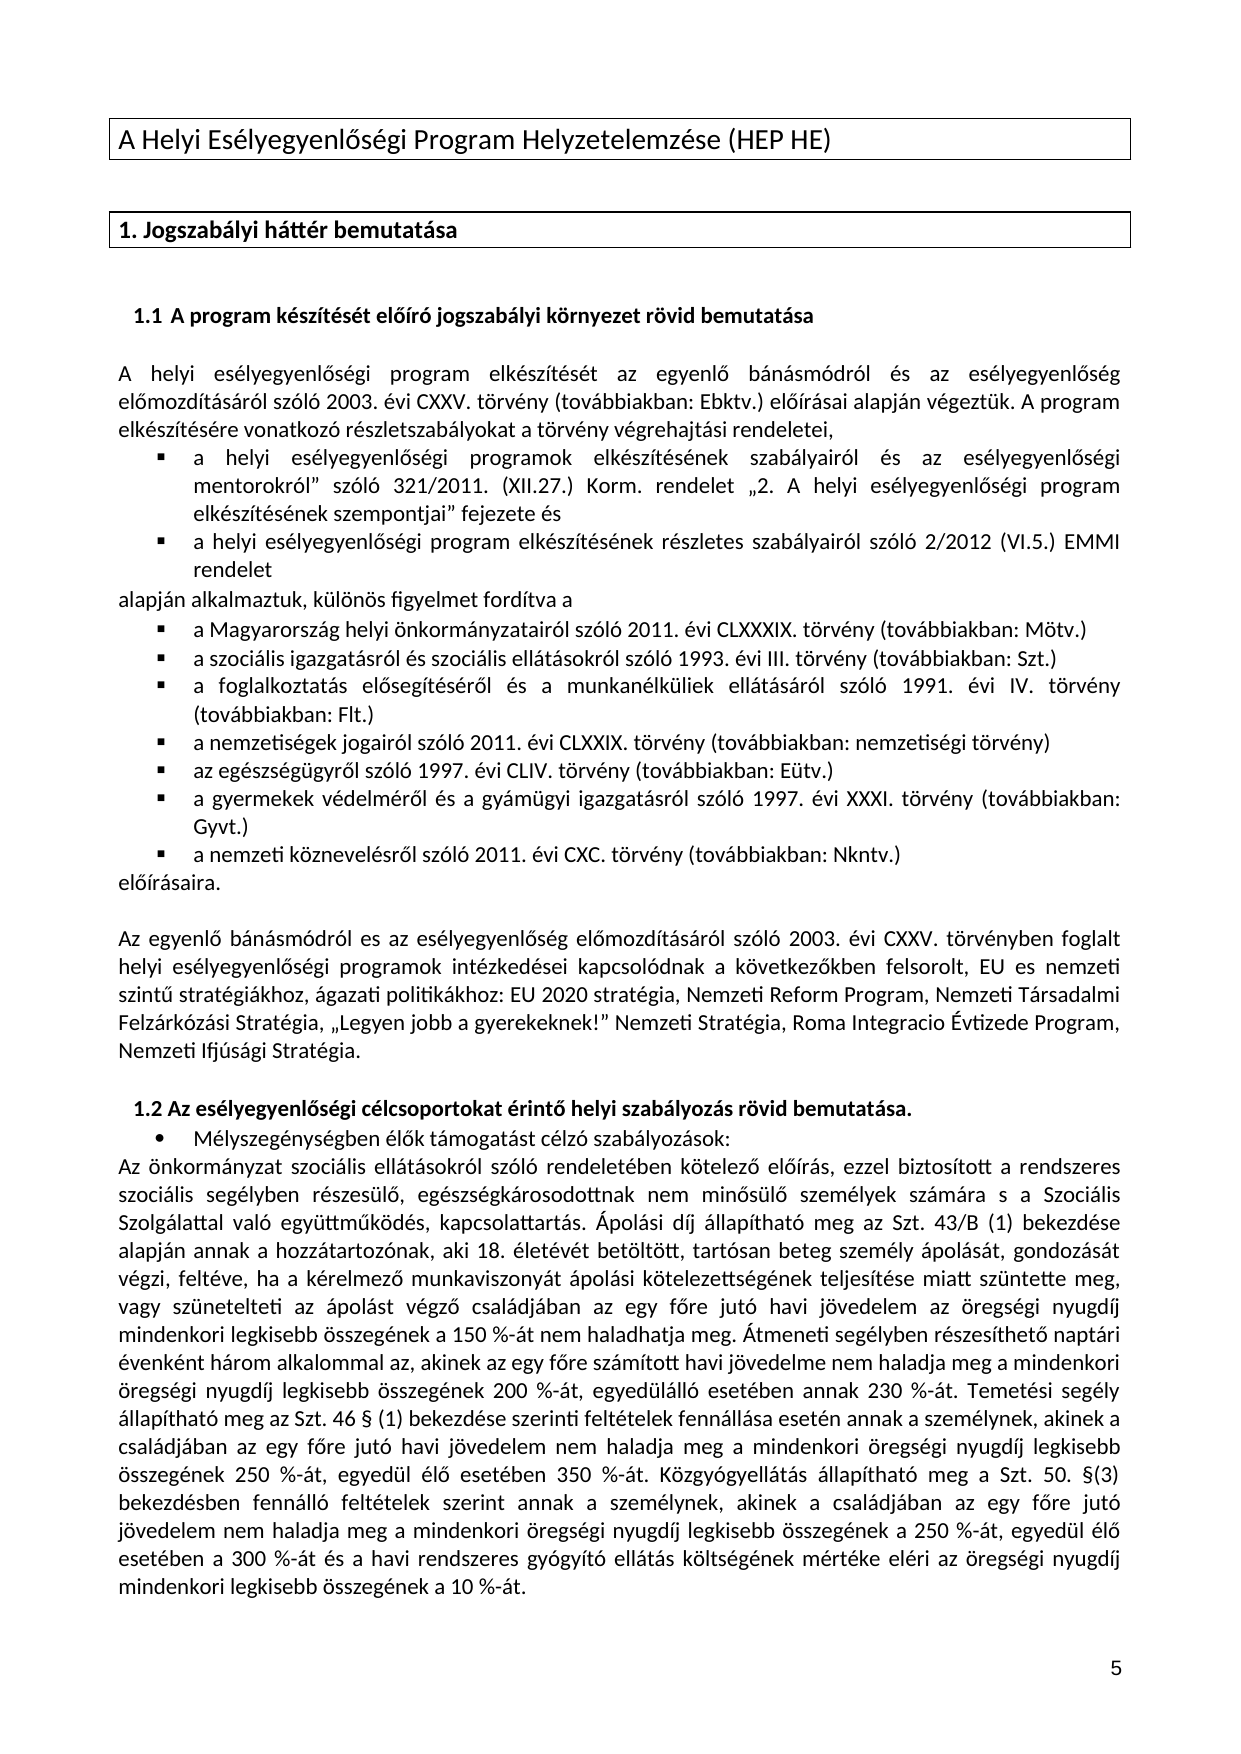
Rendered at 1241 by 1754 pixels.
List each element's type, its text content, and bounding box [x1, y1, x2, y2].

list a szociális igazgatásról és szociális ellátásokról szóló 1993. évi III. törvény (továbbiakban: Szt.) [156, 644, 1122, 672]
text A helyi esélyegyenlőségi program elkészítését az egyenlő bánásmódról és az esélyegyenlőség előmozdításáról szóló 2003. évi CXXV. törvény (továbbiakban: Ebktv.) előírásai alapján végeztük. A program elkészítésére vonatkozó részletszabályokat a törvény végrehajtási rendeletei, [118, 359, 1122, 443]
text előírásaira. [118, 868, 1122, 896]
subtitle A Helyi Esélyegyenlőségi Program Helyzetelemzése (HEP HE) [110, 119, 1130, 159]
list A program készítését előíró jogszabályi környezet rövid bemutatása [133, 301, 1122, 329]
list a nemzetiségek jogairól szóló 2011. évi CLXXIX. törvény (továbbiakban: nemzetiségi törvény) [156, 728, 1122, 756]
list a gyermekek védelméről és a gyámügyi igazgatásról szóló 1997. évi XXXI. törvény (továbbiakban: Gyvt.) [156, 784, 1122, 840]
text Az egyenlő bánásmódról es az esélyegyenlőség előmozdításáról szóló 2003. évi CXXV. törvényben foglalt helyi esélyegyenlőségi programok intézkedései kapcsolódnak a következőkben felsorolt, EU es nemzeti szintű stratégiákhoz, ágazati politikákhoz: EU 2020 stratégia, Nemzeti Reform Program, Nemzeti Társadalmi Felzárkózási Stratégia, „Legyen jobb a gyerekeknek!” Nemzeti Stratégia, Roma Integracio Évtizede Program, Nemzeti Ifjúsági Stratégia. [118, 924, 1122, 1064]
subtitle 1. Jogszabályi háttér bemutatása [110, 213, 1130, 247]
list Mélyszegénységben élők támogatást célzó szabályozások: [156, 1124, 1122, 1152]
list a foglalkoztatás elősegítéséről és a munkanélküliek ellátásáról szóló 1991. évi IV. törvény (továbbiakban: Flt.) [156, 672, 1122, 728]
text alapján alkalmaztuk, különös figyelmet fordítva a [118, 586, 1122, 613]
text 1.2 Az esélyegyenlőségi célcsoportokat érintő helyi szabályozás rövid bemutatása. [118, 1094, 1122, 1122]
list a Magyarország helyi önkormányzatairól szóló 2011. évi CLXXXIX. törvény (továbbiakban: Mötv.) [156, 616, 1122, 644]
list a helyi esélyegyenlőségi program elkészítésének részletes szabályairól szóló 2/2012 (VI.5.) EMMI rendelet [156, 527, 1122, 583]
text Az önkormányzat szociális ellátásokról szóló rendeletében kötelező előírás, ezzel biztosított a rendszeres szociális segélyben részesülő, egészségkárosodottnak nem minősülő személyek számára s a Szociális Szolgálattal való együttműködés, kapcsolattartás. Ápolási díj állapítható meg az Szt. 43/B (1) bekezdése alapján annak a hozzátartozónak, aki 18. életévét betöltött, tartósan beteg személy ápolását, gondozását végzi, feltéve, ha a kérelmező munkaviszonyát ápolási kötelezettségének teljesítése miatt szüntette meg, vagy szünetelteti az ápolást végző családjában az egy főre jutó havi jövedelem az öregségi nyugdíj mindenkori legkisebb összegének a 150 %-át nem haladhatja meg. Átmeneti segélyben részesíthető naptári évenként három alkalommal az, akinek az egy főre számított havi jövedelme nem haladja meg a mindenkori öregségi nyugdíj legkisebb összegének 200 %-át, egyedülálló esetében annak 230 %-át. Temetési segély állapítható meg az Szt. 46 § (1) bekezdése szerinti feltételek fennállása esetén annak a személynek, akinek a családjában az egy főre jutó havi jövedelem nem haladja meg a mindenkori öregségi nyugdíj legkisebb összegének 250 %-át, egyedül élő esetében 350 %-át. Közgyógyellátás állapítható meg a Szt. 50. §(3) bekezdésben fennálló feltételek szerint annak a személynek, akinek a családjában az egy főre jutó jövedelem nem haladja meg a mindenkori öregségi nyugdíj legkisebb összegének a 250 %-át, egyedül élő esetében a 300 %-át és a havi rendszeres gyógyító ellátás költségének mértéke eléri az öregségi nyugdíj mindenkori legkisebb összegének a 10 %-át. [118, 1152, 1122, 1601]
list a nemzeti köznevelésről szóló 2011. évi CXC. törvény (továbbiakban: Nkntv.) [156, 840, 1122, 868]
list a helyi esélyegyenlőségi programok elkészítésének szabályairól és az esélyegyenlőségi mentorokról” szóló 321/2011. (XII.27.) Korm. rendelet „2. A helyi esélyegyenlőségi program elkészítésének szempontjai” fejezete és [156, 443, 1122, 527]
list az egészségügyről szóló 1997. évi CLIV. törvény (továbbiakban: Eütv.) [156, 756, 1122, 784]
